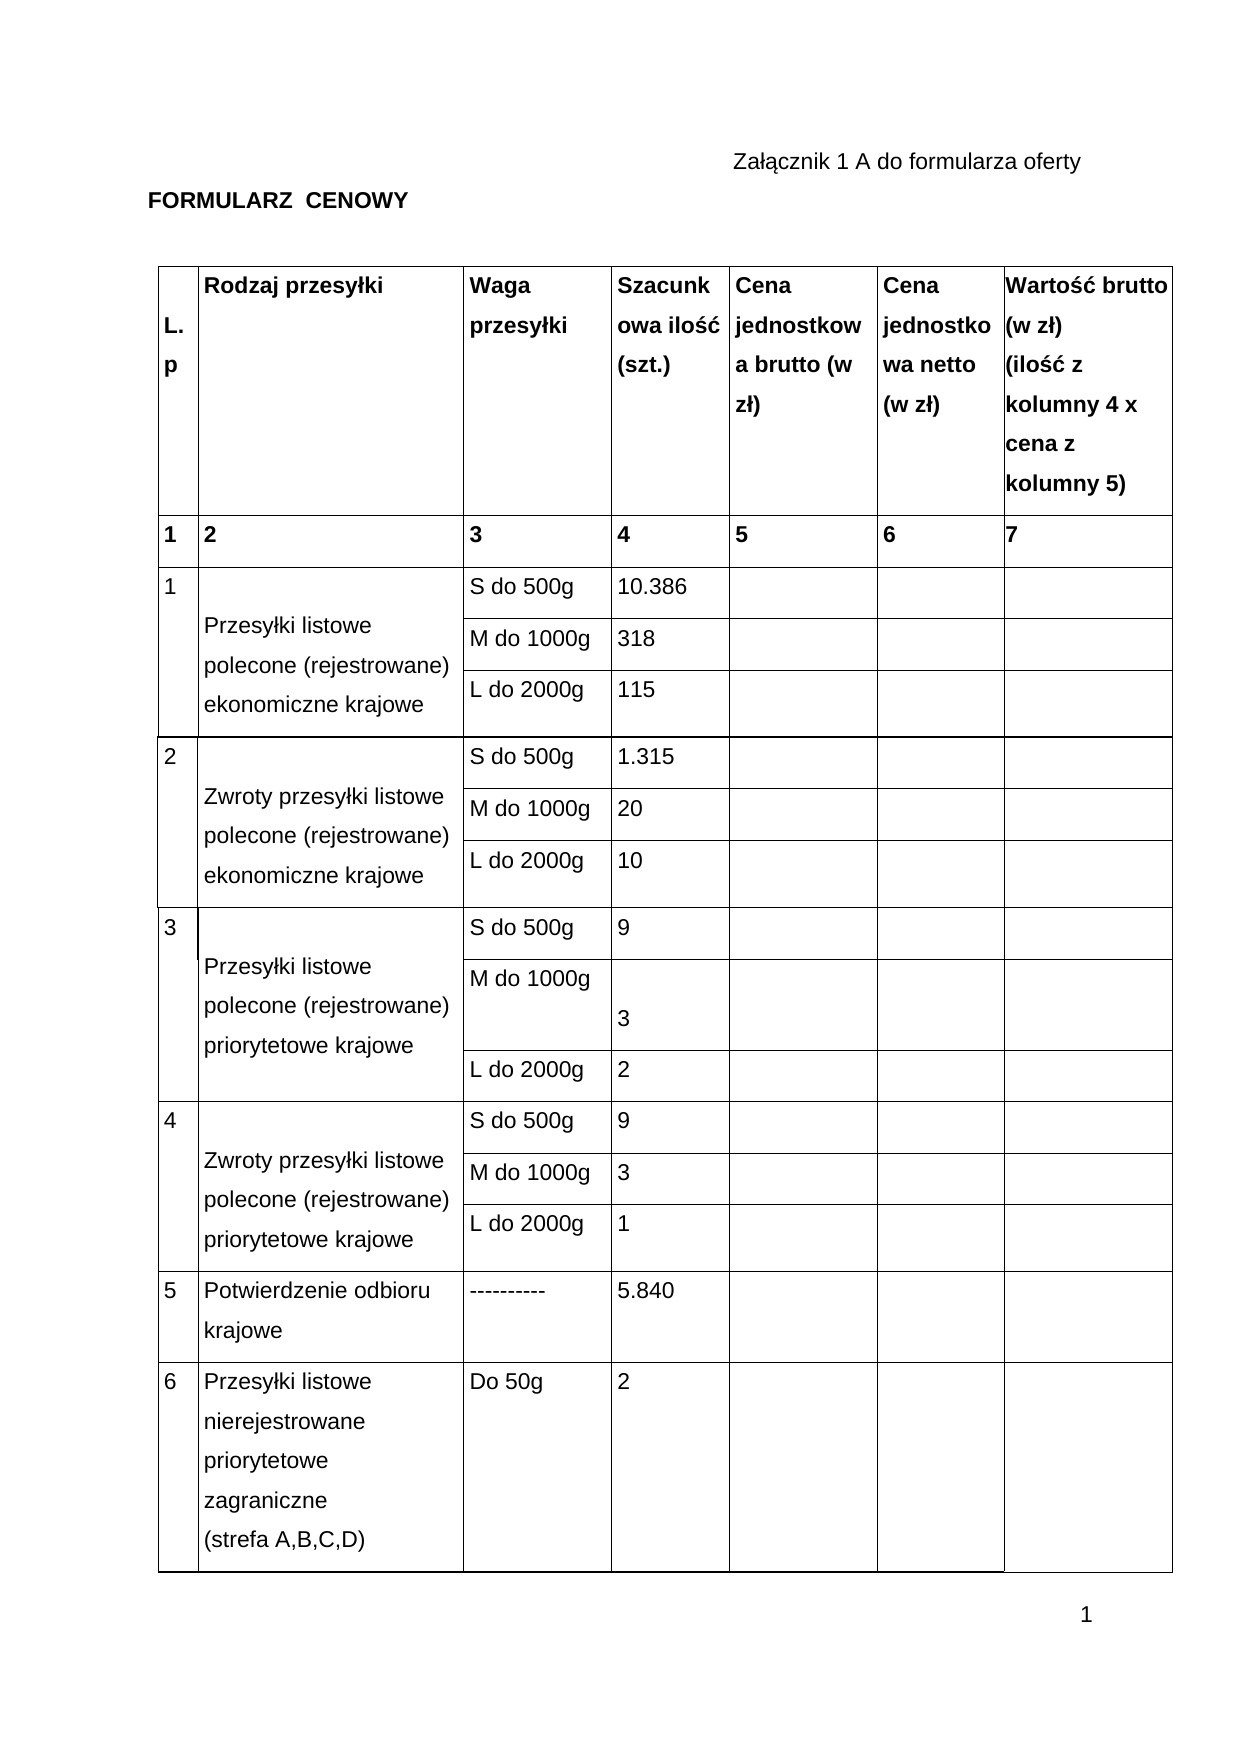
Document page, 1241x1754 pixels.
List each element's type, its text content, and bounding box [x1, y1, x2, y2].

table_cell 1 [159, 516, 198, 566]
table_cell 5.840 [612, 1272, 729, 1362]
table_cell [878, 960, 1004, 1050]
table_cell 5 [159, 1272, 198, 1362]
table_cell [1005, 1363, 1172, 1571]
table_cell [1005, 1051, 1172, 1101]
table_cell 5 [730, 516, 877, 566]
table_cell 4 [159, 1102, 198, 1271]
table_cell [1005, 1205, 1172, 1271]
table_cell [878, 568, 1004, 618]
table_cell 10.386 [612, 568, 729, 618]
table_cell 1.315 [612, 738, 729, 788]
table_cell 2 [612, 1051, 729, 1101]
table_cell Zwroty przesyłki listowe polecone (rejestrowane) priorytetowe krajowe [199, 1102, 463, 1271]
table_cell 318 [612, 619, 729, 670]
table_header Rodzaj przesyłki [199, 267, 463, 515]
table_cell [1005, 960, 1172, 1050]
table_cell [1005, 671, 1172, 736]
table_header Waga przesyłki [464, 267, 611, 515]
table_cell [730, 738, 877, 788]
table_cell 3 [612, 960, 729, 1050]
table_cell [730, 1102, 877, 1153]
table_cell 4 [612, 516, 729, 566]
table_cell Do 50g [464, 1363, 611, 1571]
table_cell S do 500g [464, 568, 611, 618]
table_header Wartość brutto (w zł) (ilość z kolumny 4 x cena z kolumny 5) [1005, 267, 1172, 515]
table_cell [730, 1363, 877, 1571]
table_cell [1005, 908, 1172, 959]
table_cell Przesyłki listowe polecone (rejestrowane) priorytetowe krajowe [199, 908, 463, 1101]
table_cell Przesyłki listowe nierejestrowane priorytetowe zagraniczne (strefa A,B,C,D) [199, 1363, 463, 1571]
text Załącznik 1 A do formularza oferty [148, 148, 1092, 174]
table_cell 6 [878, 516, 1004, 566]
table_cell [730, 960, 877, 1050]
table_cell [730, 568, 877, 618]
table_cell [730, 671, 877, 736]
table_cell [1005, 841, 1172, 907]
table_cell [730, 908, 877, 959]
table_cell Potwierdzenie odbioru krajowe [199, 1272, 463, 1362]
table_cell [878, 908, 1004, 959]
table_cell Przesyłki listowe polecone (rejestrowane) ekonomiczne krajowe [199, 568, 463, 736]
table_cell [878, 841, 1004, 907]
table_cell 115 [612, 671, 729, 736]
table_cell [1005, 738, 1172, 788]
table_cell M do 1000g [464, 960, 611, 1050]
table_cell [1005, 1102, 1172, 1153]
text FORMULARZ CENOWY [148, 187, 1092, 213]
table_cell 1 [612, 1205, 729, 1271]
table_cell [730, 1272, 877, 1362]
table_cell [730, 1154, 877, 1204]
table_header Cena jednostkowa brutto (w zł) [730, 267, 877, 515]
table_cell [878, 1102, 1004, 1153]
table_cell 9 [612, 908, 729, 959]
table_cell [878, 738, 1004, 788]
table_cell S do 500g [464, 908, 611, 959]
table_cell 2 [612, 1363, 729, 1571]
table_cell [730, 841, 877, 907]
table_cell 2 [199, 516, 463, 566]
table_cell [878, 789, 1004, 840]
table_header Cena jednostkowa netto (w zł) [878, 267, 1004, 515]
table_cell M do 1000g [464, 789, 611, 840]
table_cell [730, 1051, 877, 1101]
table_cell M do 1000g [464, 1154, 611, 1204]
table_cell 20 [612, 789, 729, 840]
table_cell [1005, 1154, 1172, 1204]
table_cell 3 [612, 1154, 729, 1204]
table_cell 6 [159, 1363, 198, 1571]
table_cell L do 2000g [464, 671, 611, 736]
table_header Szacunkowa ilość (szt.) [612, 267, 729, 515]
table_cell [878, 1363, 1004, 1571]
table_cell 7 [1005, 516, 1172, 566]
table_cell [730, 619, 877, 670]
table_header L. p [159, 267, 198, 515]
table_cell [1005, 619, 1172, 670]
table_cell 2 [158, 738, 197, 907]
table_cell L do 2000g [464, 841, 611, 907]
table_cell 9 [612, 1102, 729, 1153]
table_cell ---------- [464, 1272, 611, 1362]
table_cell [878, 671, 1004, 736]
table_cell S do 500g [464, 738, 611, 788]
table_cell [1005, 1272, 1172, 1362]
table_cell 1 [159, 568, 198, 736]
table_cell [878, 1272, 1004, 1362]
table_cell [878, 619, 1004, 670]
table_cell [730, 789, 877, 840]
table_cell [730, 1205, 877, 1271]
table_cell S do 500g [464, 1102, 611, 1153]
table_cell L do 2000g [464, 1051, 611, 1101]
table_cell L do 2000g [464, 1205, 611, 1271]
table_cell M do 1000g [464, 619, 611, 670]
table_cell 10 [612, 841, 729, 907]
table_cell [1005, 789, 1172, 840]
table_cell [878, 1051, 1004, 1101]
table_cell Zwroty przesyłki listowe polecone (rejestrowane) ekonomiczne krajowe [198, 738, 463, 907]
table_cell [878, 1205, 1004, 1271]
table_cell 3 [159, 908, 198, 1101]
table_cell 3 [464, 516, 611, 566]
table_cell [1005, 568, 1172, 618]
table_cell [878, 1154, 1004, 1204]
